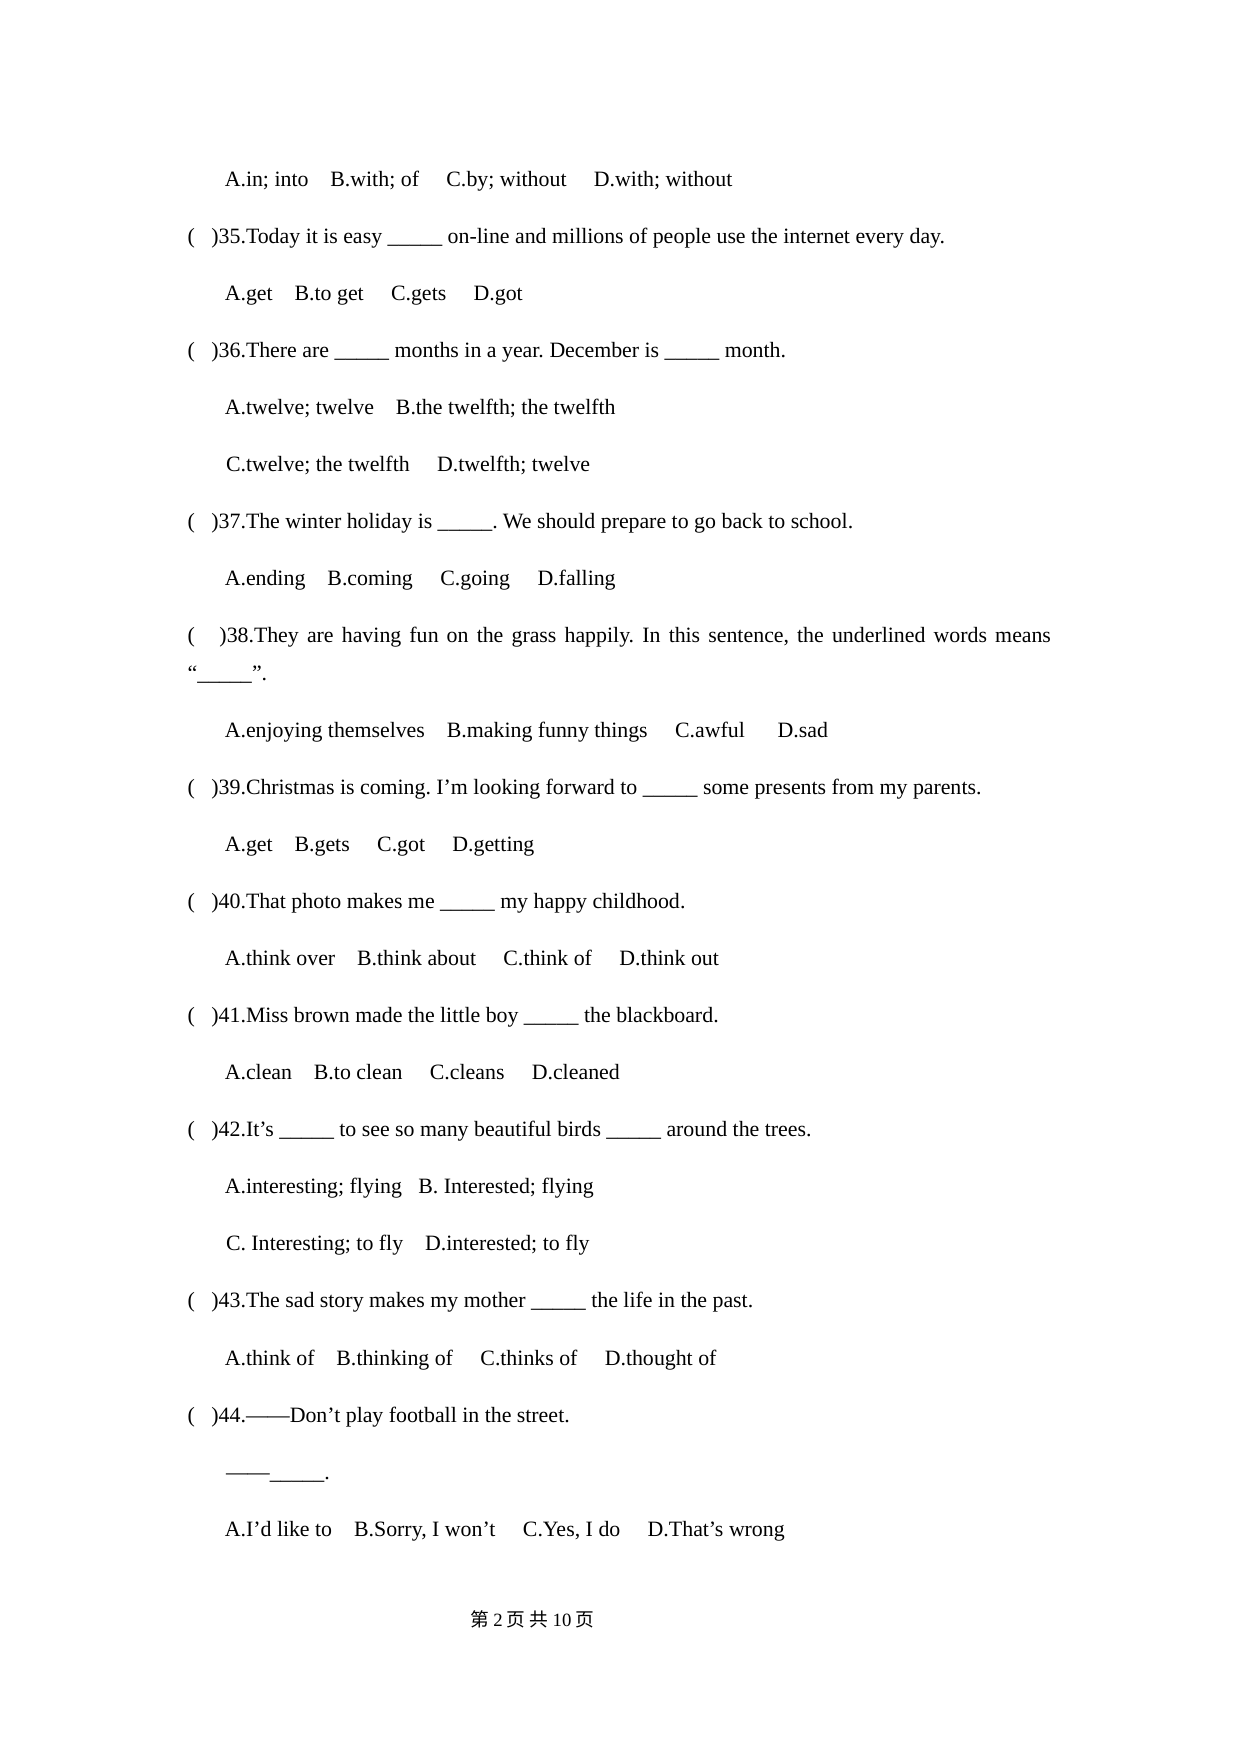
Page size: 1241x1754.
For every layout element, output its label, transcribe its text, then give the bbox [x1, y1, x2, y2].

text A.twelve; twelve B.the twelfth; the twelfth [187, 390, 1053, 423]
text ——_____. [187, 1455, 1053, 1488]
text ( )42.It’s _____ to see so many beautiful birds _____ around the trees. [187, 1113, 1053, 1145]
text A.clean B.to clean C.cleans D.cleaned [187, 1056, 1053, 1088]
text ( )39.Christmas is coming. I’m looking forward to _____ some presents from my parents. [187, 770, 1053, 803]
text A.think of B.thinking of C.thinks of D.thought of [187, 1341, 1053, 1373]
text A.get B.gets C.got D.getting [187, 827, 1053, 860]
text A.get B.to get C.gets D.got [187, 276, 1053, 309]
text ( )35.Today it is easy _____ on-line and millions of people use the internet every day. [187, 219, 1053, 252]
text ( )43.The sad story makes my mother _____ the life in the past. [187, 1284, 1053, 1316]
text ( )36.There are _____ months in a year. December is _____ month. [187, 333, 1053, 366]
text A.interesting; flying B. Interested; flying [187, 1170, 1053, 1202]
text A.in; into B.with; of C.by; without D.with; without [187, 162, 1053, 194]
text ( )37.The winter holiday is _____. We should prepare to go back to school. [187, 504, 1053, 537]
text ( )41.Miss brown made the little boy _____ the blackboard. [187, 998, 1053, 1031]
text A.I’d like to B.Sorry, I won’t C.Yes, I do D.That’s wrong [187, 1512, 1053, 1545]
text C. Interesting; to fly D.interested; to fly [187, 1227, 1053, 1259]
text A.enjoying themselves B.making funny things C.awful D.sad [187, 713, 1053, 746]
text ( )40.That photo makes me _____ my happy childhood. [187, 884, 1053, 917]
text A.ending B.coming C.going D.falling [187, 562, 1053, 594]
text A.think over B.think about C.think of D.think out [187, 941, 1053, 974]
text C.twelve; the twelfth D.twelfth; twelve [187, 447, 1053, 480]
text ( )38.They are having fun on the grass happily. In this sentence, the underlined words means “_____”. [187, 619, 1053, 688]
text ( )44.——Don’t play football in the street. [187, 1398, 1053, 1431]
